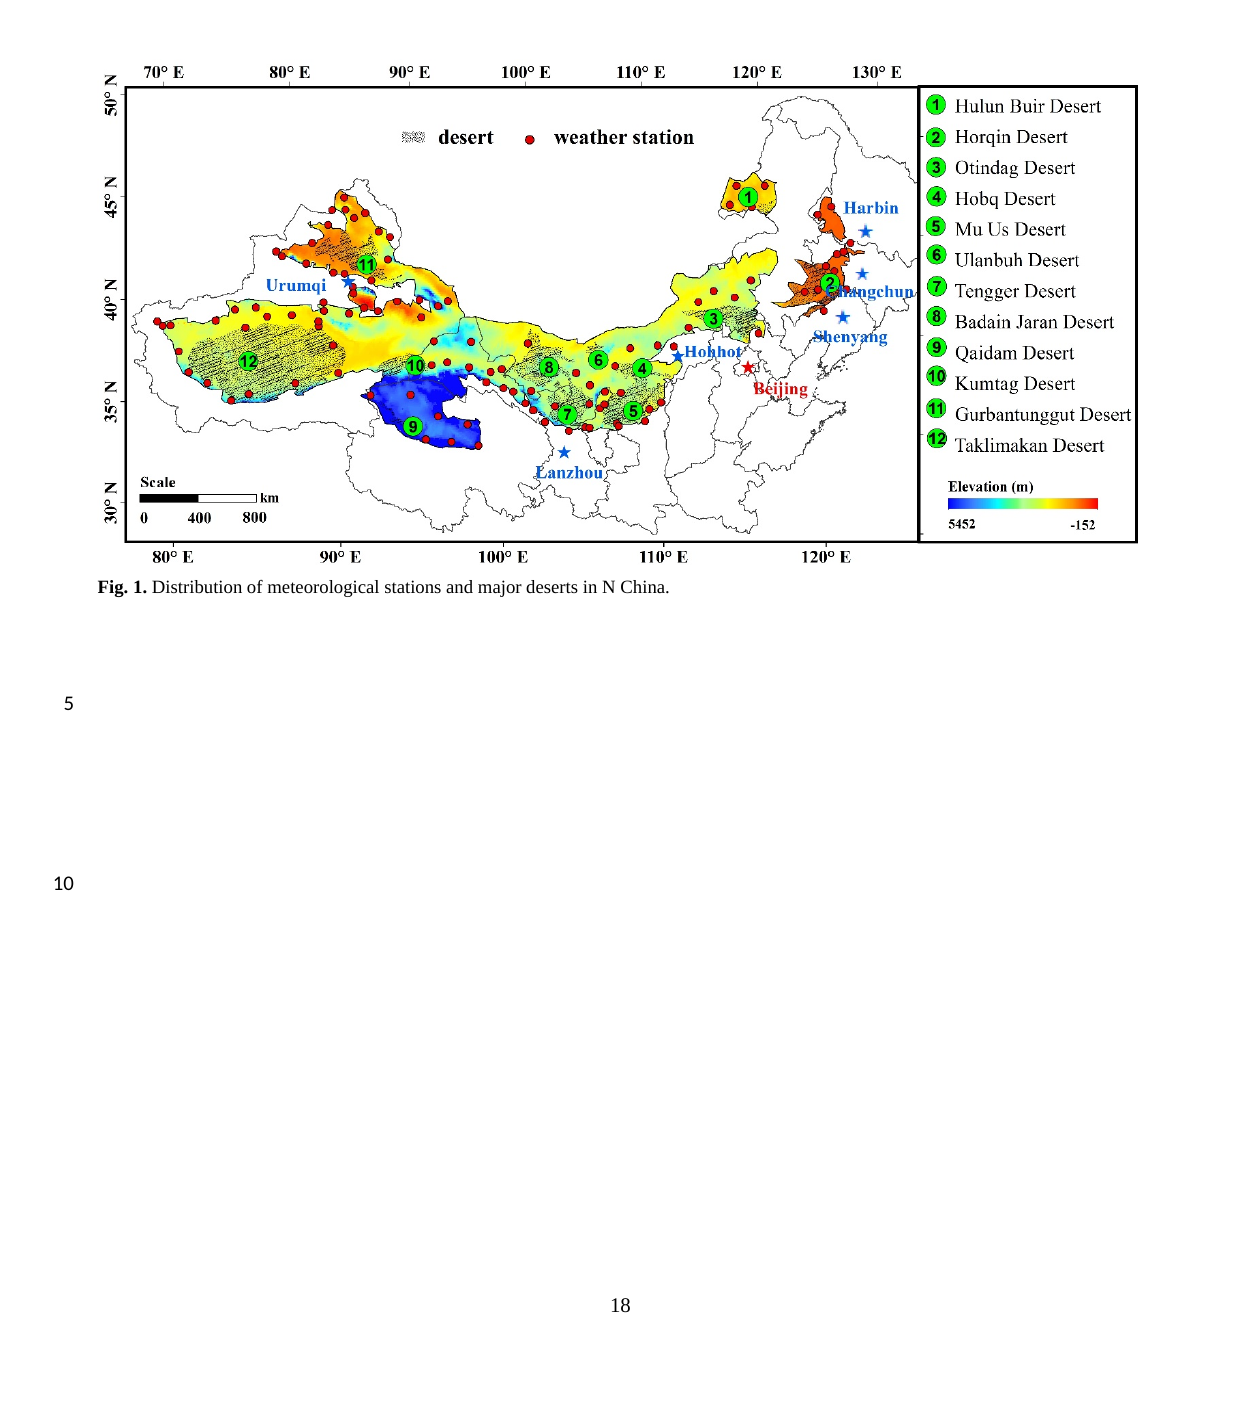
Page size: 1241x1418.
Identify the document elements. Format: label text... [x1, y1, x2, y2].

picture [97, 59, 1143, 565]
